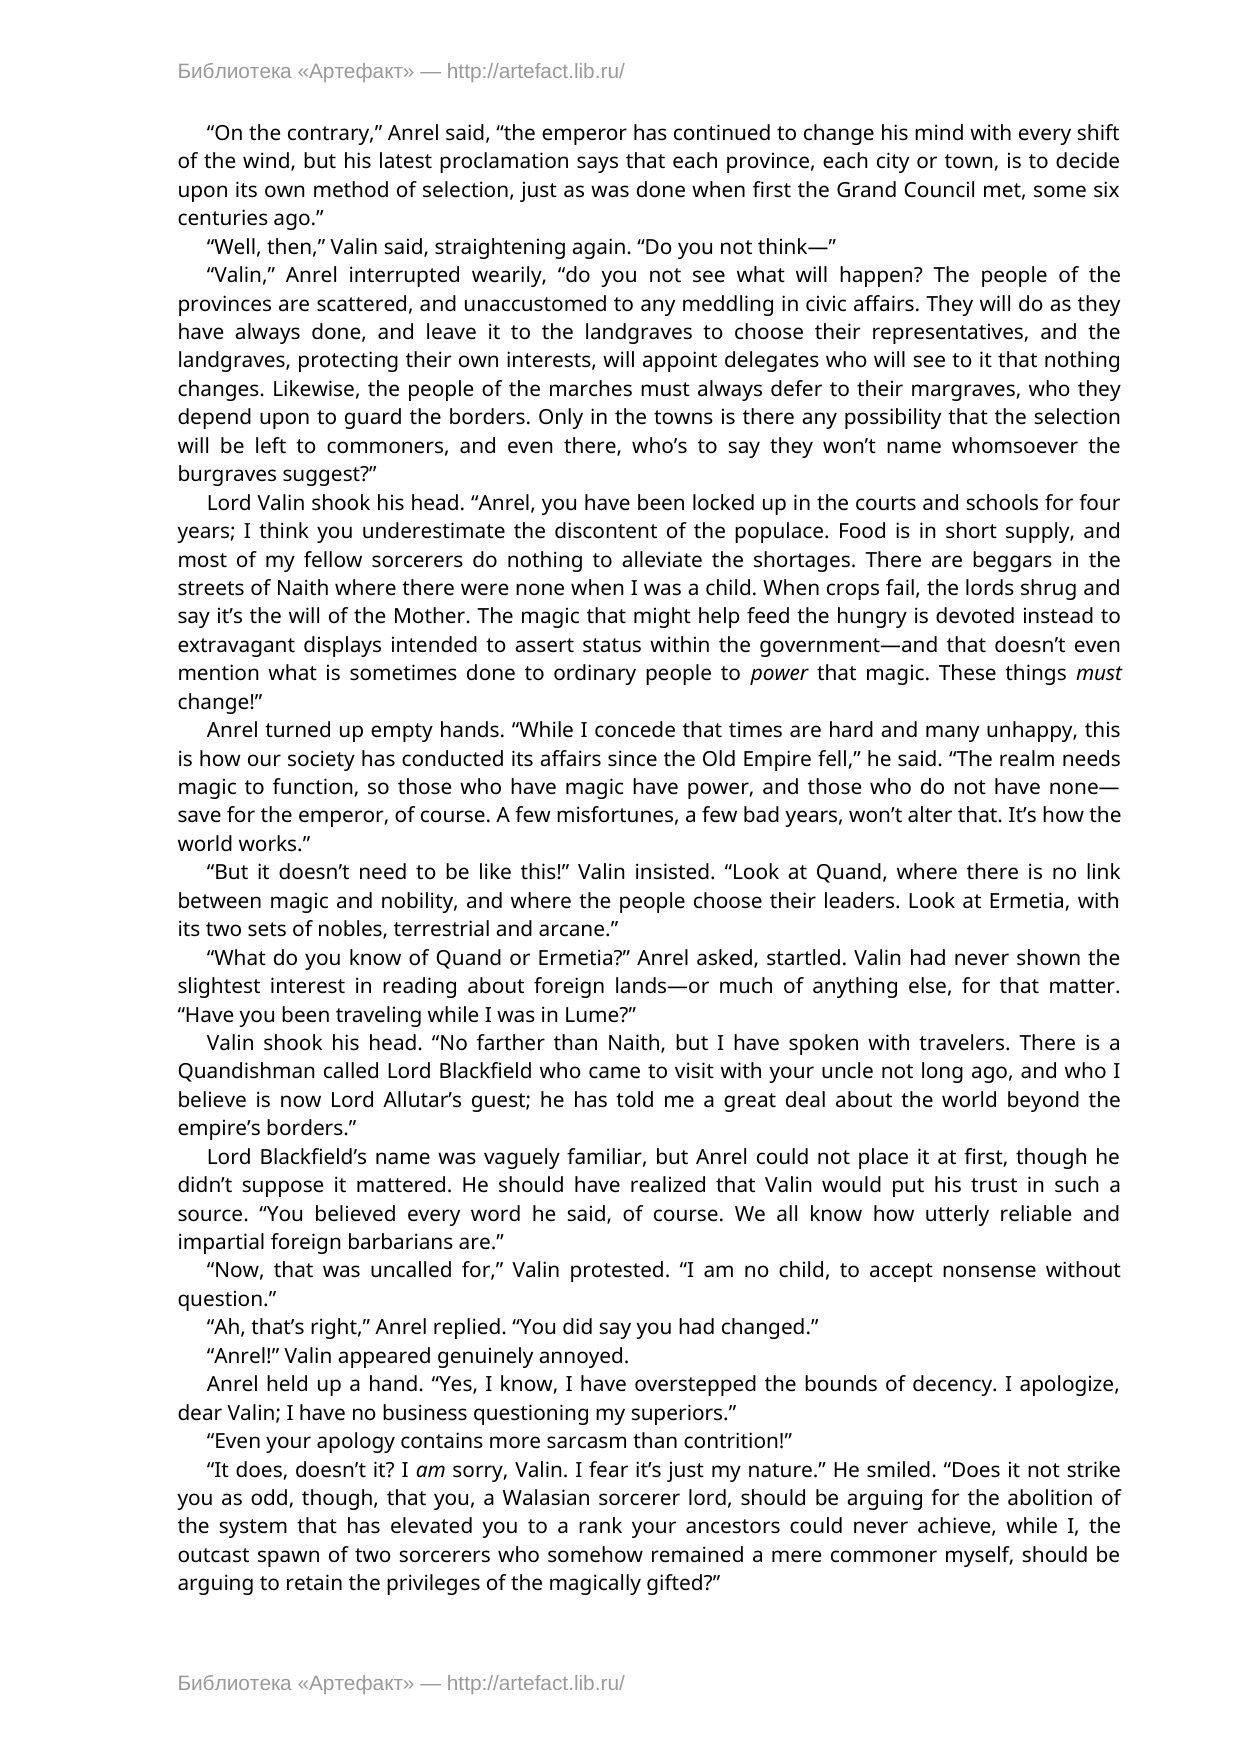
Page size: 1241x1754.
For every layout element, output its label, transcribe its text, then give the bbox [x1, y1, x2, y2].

text “On the contrary,” Anrel said, “the emperor has continued to change his mind with every shift of the wind, but his latest proclamation says that each province, each city or town, is to decide upon its own method of selection, just as was done when first the Grand Council met, some six centuries ago.” [177, 118, 1122, 232]
text “Even your apology contains more sarcasm than contrition!” [177, 1426, 1122, 1455]
text Anrel held up a hand. “Yes, I know, I have overstepped the bounds of decency. I apologize, dear Valin; I have no business questioning my superiors.” [177, 1369, 1122, 1426]
text “But it doesn’t need to be like this!” Valin insisted. “Look at Quand, where there is no link between magic and nobility, and where the people choose their leaders. Look at Ermetia, with its two sets of nobles, terrestrial and arcane.” [177, 857, 1122, 943]
text Lord Blackfield’s name was vaguely familiar, but Anrel could not place it at first, though he didn’t suppose it mattered. He should have realized that Valin would put his trust in such a source. “You believed every word he said, of course. We all know how utterly reliable and impartial foreign barbarians are.” [177, 1142, 1122, 1256]
text “Now, that was uncalled for,” Valin protested. “I am no child, to accept nonsense without question.” [177, 1256, 1122, 1312]
text “What do you know of Quand or Ermetia?” Anrel asked, startled. Valin had never shown the slightest interest in reading about foreign lands—or much of anything else, for that matter. “Have you been traveling while I was in Lume?” [177, 943, 1122, 1028]
text Anrel turned up empty hands. “While I concede that times are hard and many unhappy, this is how our society has conducted its affairs since the Old Empire fell,” he said. “The realm needs magic to function, so those who have magic have power, and those who do not have none—save for the emperor, of course. A few misfortunes, a few bad years, won’t alter that. It’s how the world works.” [177, 715, 1122, 857]
text “Valin,” Anrel interrupted wearily, “do you not see what will happen? The people of the provinces are scattered, and unaccustomed to any meddling in civic affairs. They will do as they have always done, and leave it to the landgraves to choose their representatives, and the landgraves, protecting their own interests, will appoint delegates who will see to it that nothing changes. Likewise, the people of the marches must always defer to their margraves, who they depend upon to guard the borders. Only in the towns is there any possibility that the selection will be left to commoners, and even there, who’s to say they won’t name whomsoever the burgraves suggest?” [177, 260, 1122, 488]
text Lord Valin shook his head. “Anrel, you have been locked up in the courts and schools for four years; I think you underestimate the discontent of the populace. Food is in short supply, and most of my fellow sorcerers do nothing to alleviate the shortages. There are beggars in the streets of Naith where there were none when I was a child. When crops fail, the lords shrug and say it’s the will of the Mother. The magic that might help feed the hungry is devoted instead to extravagant displays intended to assert status within the government—and that doesn’t even mention what is sometimes done to ordinary people to power that magic. These things must change!” [177, 488, 1122, 715]
text “Ah, that’s right,” Anrel replied. “You did say you had changed.” [177, 1312, 1122, 1341]
text “Anrel!” Valin appeared genuinely annoyed. [177, 1341, 1122, 1369]
text “It does, doesn’t it? I am sorry, Valin. I fear it’s just my nature.” He smiled. “Does it not strike you as odd, though, that you, a Walasian sorcerer lord, should be arguing for the abolition of the system that has elevated you to a rank your ancestors could never achieve, while I, the outcast spawn of two sorcerers who somehow remained a mere commoner myself, should be arguing to retain the privileges of the magically gifted?” [177, 1455, 1122, 1597]
text Valin shook his head. “No farther than Naith, but I have spoken with travelers. There is a Quandishman called Lord Blackfield who came to visit with your uncle not long ago, and who I believe is now Lord Allutar’s guest; he has told me a great deal about the world beyond the empire’s borders.” [177, 1028, 1122, 1142]
text “Well, then,” Valin said, straightening again. “Do you not think—” [177, 232, 1122, 260]
